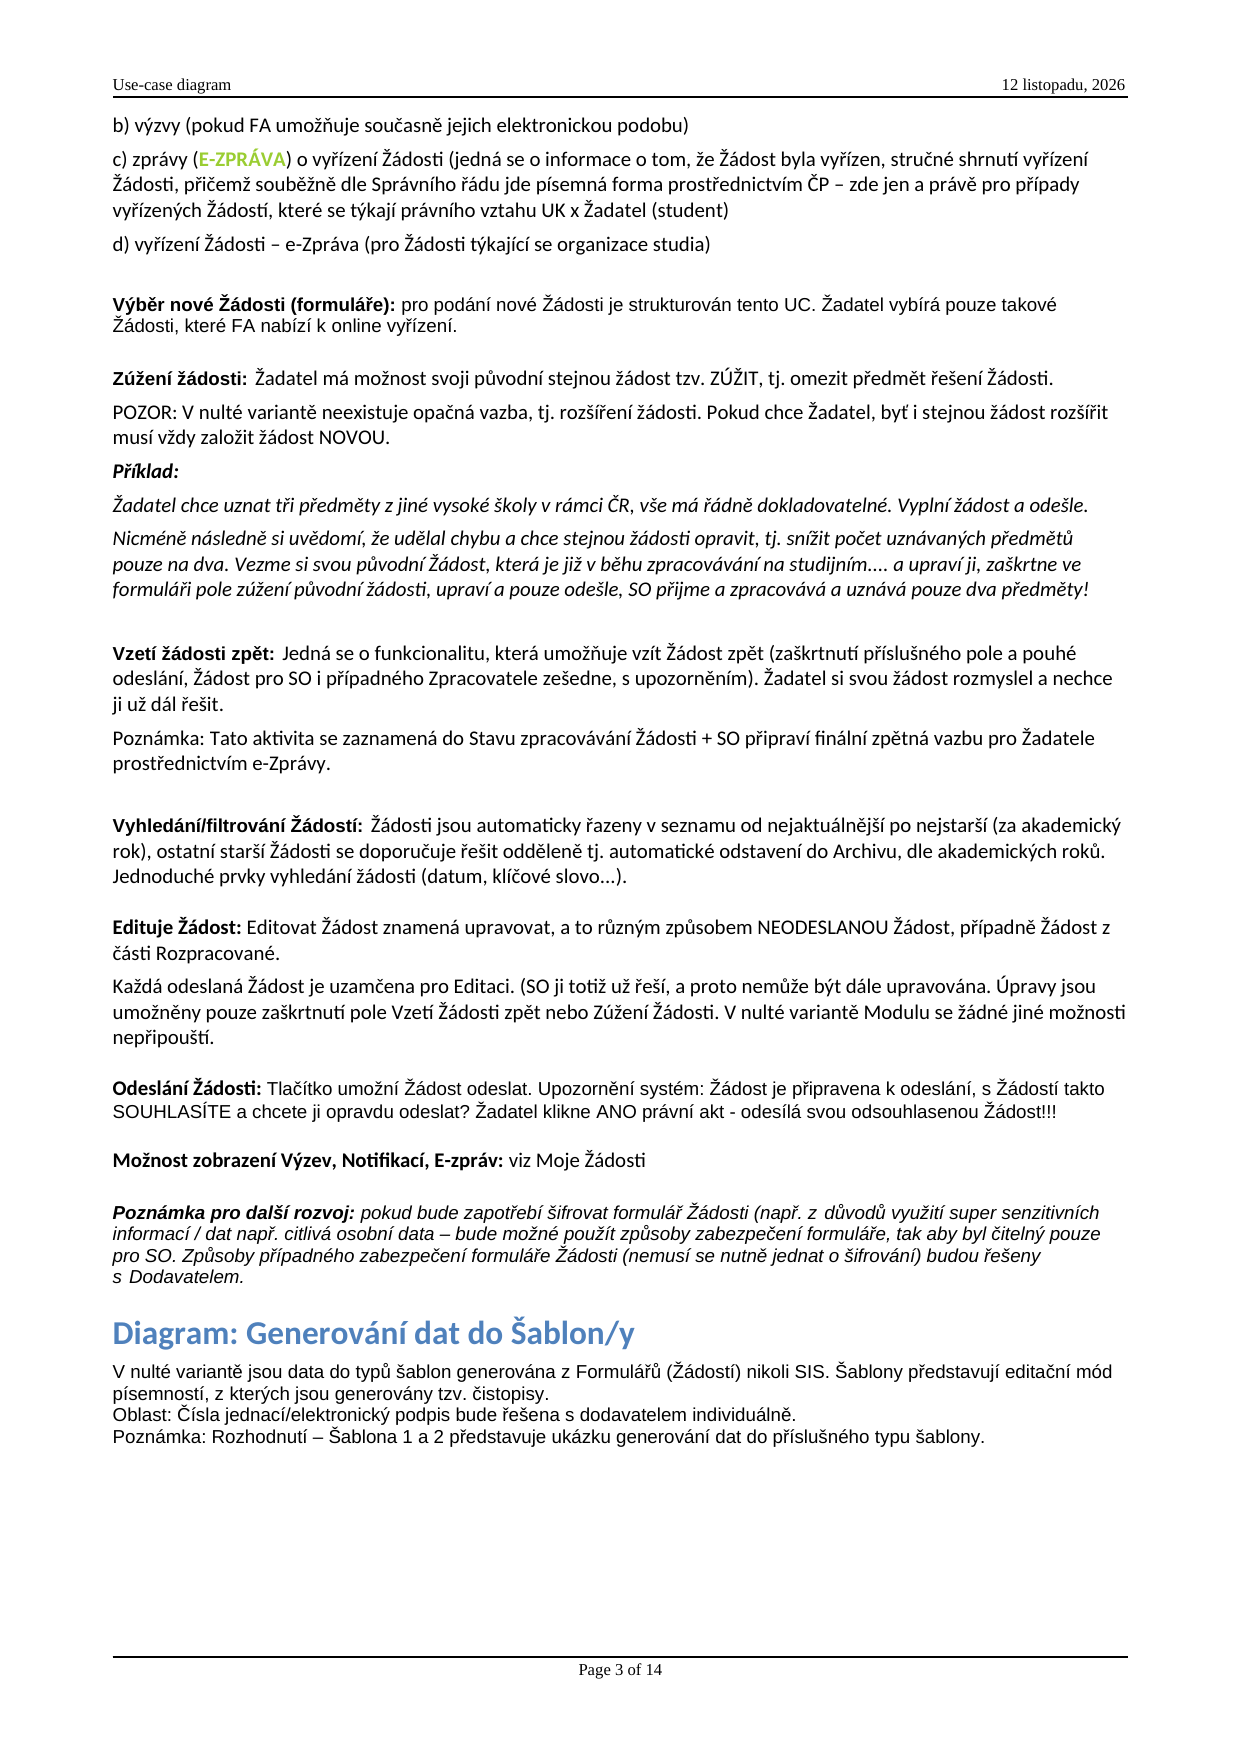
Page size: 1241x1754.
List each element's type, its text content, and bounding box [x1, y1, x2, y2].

text Každá odeslaná Žádost je uzamčena pro Editaci. (SO ji totiž už řeší, a proto nemůže být dále upravována. Úpravy jsou umožněny pouze zaškrtnutí pole Vzetí Žádosti zpět nebo Zúžení Žádosti. V nulté variantě Modulu se žádné jiné možnosti nepřipouští. [112, 973, 1128, 1050]
text Poznámka pro další rozvoj: pokud bude zapotřebí šifrovat formulář Žádosti (např. z důvodů využití super senzitivních informací / dat např. citlivá osobní data – bude možné použít způsoby zabezpečení formuláře, tak aby byl čitelný pouze pro SO. Způsoby případného zabezpečení formuláře Žádosti (nemusí se nutně jednat o šifrování) budou řešeny s Dodavatelem. [112, 1202, 1128, 1288]
text c) zprávy (E-ZPRÁVA) o vyřízení Žádosti (jedná se o informace o tom, že Žádost byla vyřízen, stručné shrnutí vyřízení Žádosti, přičemž souběžně dle Správního řádu jde písemná forma prostřednictvím ČP – zde jen a právě pro případy vyřízených Žádostí, které se týkají právního vztahu UK x Žadatel (student) [112, 146, 1128, 222]
text V nulté variantě jsou data do typů šablon generována z Formulářů (Žádostí) nikoli SIS. Šablony představují editační mód písemností, z kterých jsou generovány tzv. čistopisy. [112, 1361, 1128, 1404]
text Oblast: Čísla jednací/elektronický podpis bude řešena s dodavatelem individuálně. [112, 1404, 1128, 1426]
text Vyhledání/filtrování Žádostí: Žádosti jsou automaticky řazeny v seznamu od nejaktuálnější po nejstarší (za akademický rok), ostatní starší Žádosti se doporučuje řešit odděleně tj. automatické odstavení do Archivu, dle akademických roků. [112, 813, 1128, 863]
text Výběr nové Žádosti (formuláře): pro podání nové Žádosti je strukturován tento UC. Žadatel vybírá pouze takové Žádosti, které FA nabízí k online vyřízení. [112, 293, 1128, 336]
text Nicméně následně si uvědomí, že udělal chybu a chce stejnou žádosti opravit, tj. snížit počet uznávaných předmětů pouze na dva. Vezme si svou původní Žádost, která je již v běhu zpracovávání na studijním.... a upraví ji, zaškrtne ve formuláři pole zúžení původní žádosti, upraví a pouze odešle, SO přijme a zpracovává a uznává pouze dva předměty! [112, 526, 1128, 602]
text Žadatel chce uznat tři předměty z jiné vysoké školy v rámci ČR, vše má řádně dokladovatelné. Vyplní žádost a odešle. [112, 492, 1128, 517]
text d) vyřízení Žádosti – e-Zpráva (pro Žádosti týkající se organizace studia) [112, 231, 1128, 256]
text Vzetí žádosti zpět: Jedná se o funkcionalitu, která umožňuje vzít Žádost zpět (zaškrtnutí příslušného pole a pouhé odeslání, Žádost pro SO i případného Zpracovatele zešedne, s upozorněním). Žadatel si svou žádost rozmyslel a nechce ji už dál řešit. [112, 640, 1128, 716]
text Edituje Žádost: Editovat Žádost znamená upravovat, a to různým způsobem NEODESLANOU Žádost, případně Žádost z části Rozpracované. [112, 914, 1128, 965]
text Jednoduché prvky vyhledání žádosti (datum, klíčové slovo...). [112, 863, 1128, 889]
text Možnost zobrazení Výzev, Notifikací, E-zpráv: viz Moje Žádosti [112, 1147, 1128, 1173]
text Odeslání Žádosti: Tlačítko umožní Žádost odeslat. Upozornění systém: Žádost je připravena k odeslání, s Žádostí takto SOUHLASÍTE a chcete ji opravdu odeslat? Žadatel klikne ANO právní akt - odesílá svou odsouhlasenou Žádost!!! [112, 1075, 1128, 1122]
text Poznámka: Tato aktivita se zaznamená do Stavu zpracovávání Žádosti + SO připraví finální zpětná vazbu pro Žadatele prostřednictvím e-Zprávy. [112, 725, 1128, 776]
text Příklad: [112, 458, 1128, 483]
text b) výzvy (pokud FA umožňuje současně jejich elektronickou podobu) [112, 112, 1128, 138]
text Poznámka: Rozhodnutí – Šablona 1 a 2 představuje ukázku generování dat do příslušného typu šablony. [112, 1426, 1128, 1447]
text Zúžení žádosti: Žadatel má možnost svoji původní stejnou žádost tzv. ZÚŽIT, tj. omezit předmět řešení Žádosti. [112, 365, 1128, 391]
text POZOR: V nulté variantě neexistuje opačná vazba, tj. rozšíření žádosti. Pokud chce Žadatel, byť i stejnou žádost rozšířit musí vždy založit žádost NOVOU. [112, 399, 1128, 450]
subtitle Diagram: Generování dat do Šablon/y [112, 1312, 1128, 1353]
